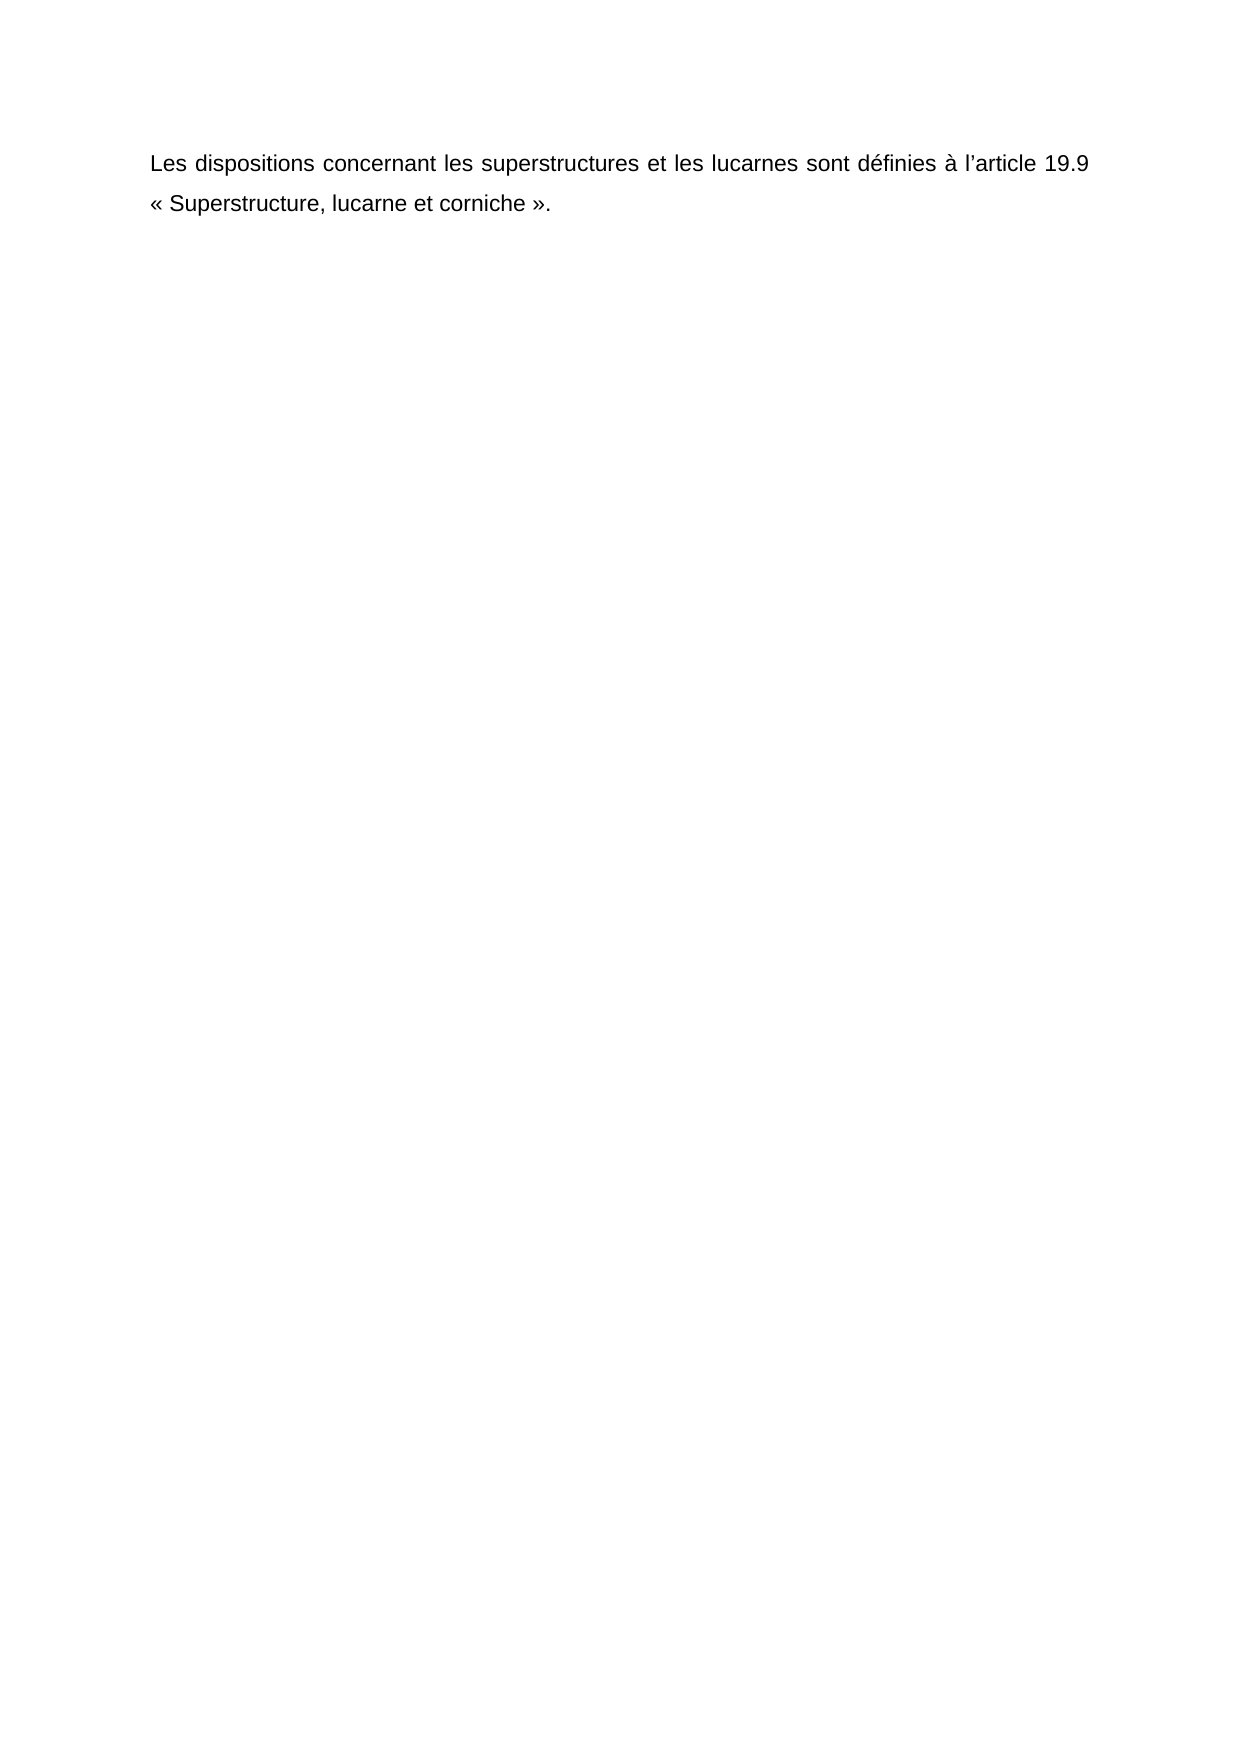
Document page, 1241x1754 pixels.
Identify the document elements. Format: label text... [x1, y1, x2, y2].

text Les dispositions concernant les superstructures et les lucarnes sont définies à l’article 19.9 « Superstructure, lucarne et corniche ». [150, 150, 1090, 216]
